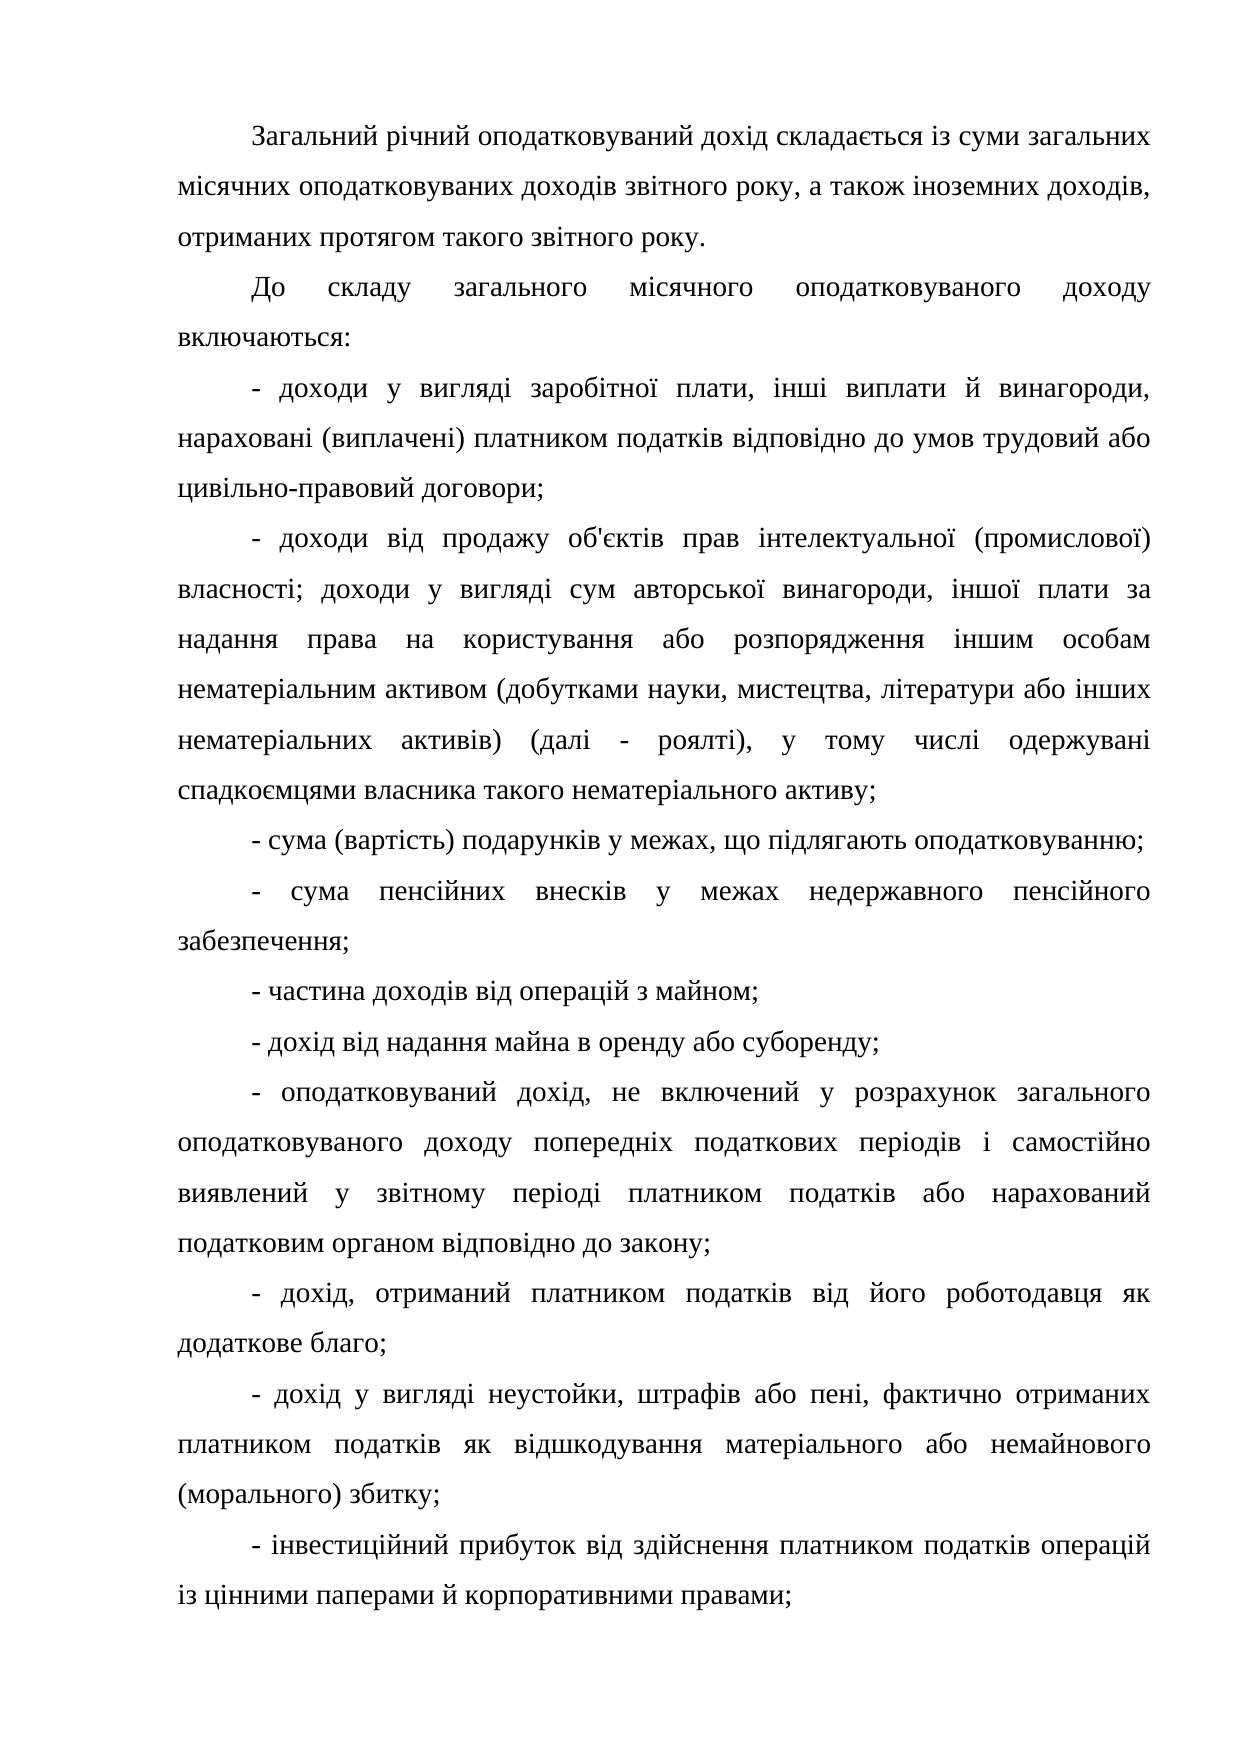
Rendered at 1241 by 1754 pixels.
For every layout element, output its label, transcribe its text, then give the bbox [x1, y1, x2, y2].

text - частина доходів від операцій з майном; [177, 973, 1152, 1007]
text - інвестиційний прибуток від здійснення платником податків операцій із цінними паперами й корпоративними правами; [177, 1527, 1152, 1611]
text - сума пенсійних внесків у межах недержавного пенсійного забезпечення; [177, 873, 1152, 957]
text - дохід, отриманий платником податків від його роботодавця як додаткове благо; [177, 1275, 1152, 1359]
text - доходи від продажу об'єктів прав інтелектуальної (промислової) власності; доходи у вигляді сум авторської винагороди, іншої плати за надання права на користування або розпорядження іншим особам нематеріальним активом (добутками науки, мистецтва, літератури або інших нематеріальних активів) (далі - роялті), у тому числі одержувані спадкоємцями власника такого нематеріального активу; [177, 521, 1152, 806]
text - дохід у вигляді неустойки, штрафів або пені, фактично отриманих платником податків як відшкодування матеріального або немайнового (морального) збитку; [177, 1376, 1152, 1510]
text До складу загального місячного оподатковуваного доходу включаються: [177, 269, 1152, 353]
text - сума (вартість) подарунків у межах, що підлягають оподатковуванню; [177, 822, 1152, 856]
text - оподатковуваний дохід, не включений у розрахунок загального оподатковуваного доходу попередніх податкових періодів і самостійно виявлений у звітному періоді платником податків або нарахований податковим органом відповідно до закону; [177, 1074, 1152, 1258]
text Загальний річний оподатковуваний дохід складається із суми загальних місячних оподатковуваних доходів звітного року, а також іноземних доходів, отриманих протягом такого звітного року. [177, 118, 1152, 252]
text - дохід від надання майна в оренду або суборенду; [177, 1024, 1152, 1057]
text - доходи у вигляді заробітної плати, інші виплати й винагороди, нараховані (виплачені) платником податків відповідно до умов трудовий або цивільно-правовий договори; [177, 370, 1152, 504]
